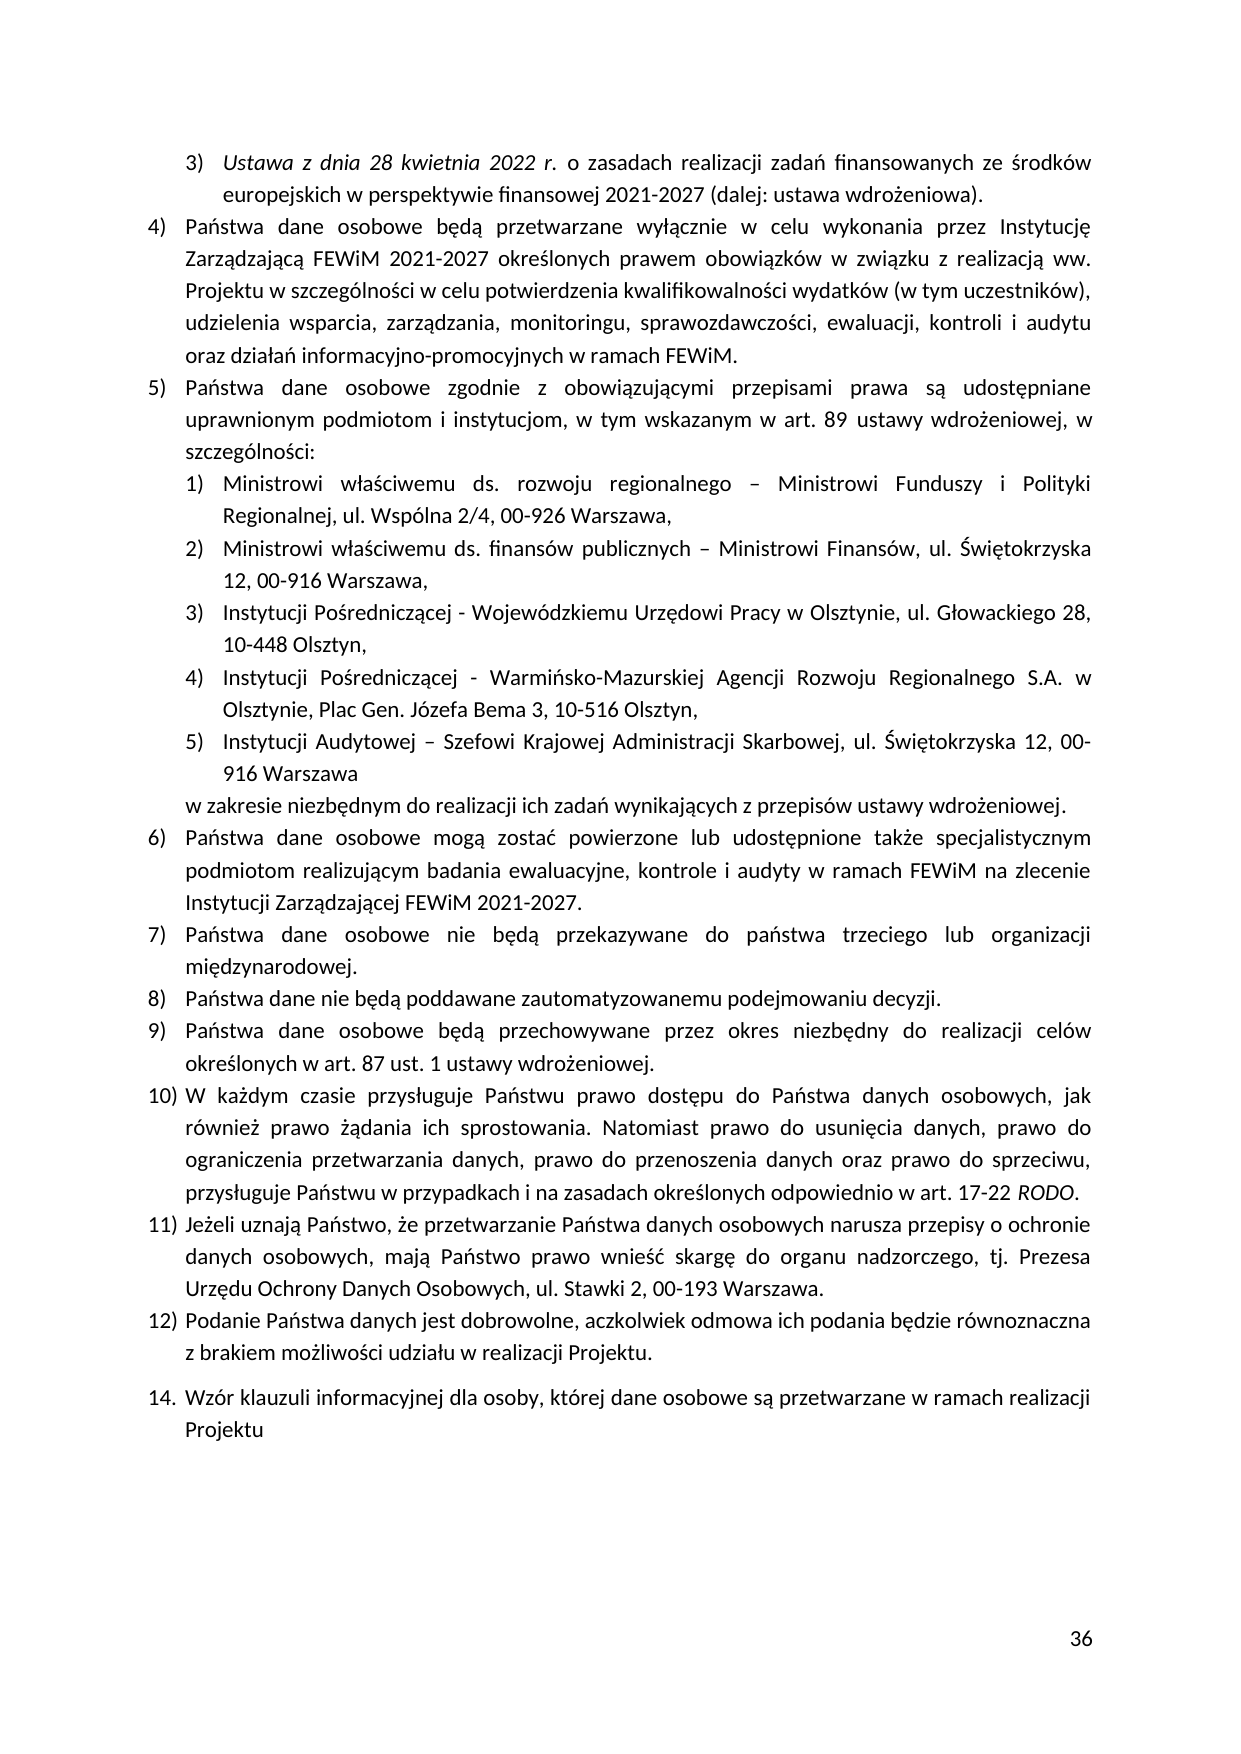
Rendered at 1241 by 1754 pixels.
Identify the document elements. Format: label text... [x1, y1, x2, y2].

list W każdym czasie przysługuje Państwu prawo dostępu do Państwa danych osobowych, jak również prawo żądania ich sprostowania. Natomiast prawo do usunięcia danych, prawo do ograniczenia przetwarzania danych, prawo do przenoszenia danych oraz prawo do sprzeciwu, przysługuje Państwu w przypadkach i na zasadach określonych odpowiednio w art. 17-22 RODO. [148, 1081, 1093, 1206]
list Państwa dane osobowe nie będą przekazywane do państwa trzeciego lub organizacji międzynarodowej. [148, 920, 1093, 980]
text Ustawa z dnia 28 kwietnia 2022 r. o zasadach realizacji zadań finansowanych ze środków europejskich w perspektywie finansowej 2021-2027 (dalej: ustawa wdrożeniowa). [185, 148, 1093, 208]
list Instytucji Audytowej – Szefowi Krajowej Administracji Skarbowej, ul. Świętokrzyska 12, 00-916 Warszawa [185, 727, 1093, 787]
list Państwa dane osobowe mogą zostać powierzone lub udostępnione także specjalistycznym podmiotom realizującym badania ewaluacyjne, kontrole i audyty w ramach FEWiM na zlecenie Instytucji Zarządzającej FEWiM 2021-2027. [148, 823, 1093, 916]
list Ministrowi właściwemu ds. rozwoju regionalnego – Ministrowi Funduszy i Polityki Regionalnej, ul. Wspólna 2/4, 00-926 Warszawa, [185, 469, 1093, 530]
list Instytucji Pośredniczącej - Warmińsko-Mazurskiej Agencji Rozwoju Regionalnego S.A. w Olsztynie, Plac Gen. Józefa Bema 3, 10-516 Olsztyn, [185, 663, 1093, 723]
list Jeżeli uznają Państwo, że przetwarzanie Państwa danych osobowych narusza przepisy o ochronie danych osobowych, mają Państwo prawo wnieść skargę do organu nadzorczego, tj. Prezesa Urzędu Ochrony Danych Osobowych, ul. Stawki 2, 00-193 Warszawa. [148, 1210, 1093, 1302]
list Podanie Państwa danych jest dobrowolne, aczkolwiek odmowa ich podania będzie równoznaczna z brakiem możliwości udziału w realizacji Projektu. [148, 1306, 1093, 1367]
text w zakresie niezbędnym do realizacji ich zadań wynikających z przepisów ustawy wdrożeniowej. [185, 791, 1093, 819]
list Państwa dane osobowe będą przechowywane przez okres niezbędny do realizacji celów określonych w art. 87 ust. 1 ustawy wdrożeniowej. [148, 1017, 1093, 1077]
list Instytucji Pośredniczącej - Wojewódzkiemu Urzędowi Pracy w Olsztynie, ul. Głowackiego 28, 10-448 Olsztyn, [185, 598, 1093, 658]
list Państwa dane osobowe zgodnie z obowiązującymi przepisami prawa są udostępniane uprawnionym podmiotom i instytucjom, w tym wskazanym w art. 89 ustawy wdrożeniowej, w szczególności: [148, 373, 1093, 465]
list Państwa dane nie będą poddawane zautomatyzowanemu podejmowaniu decyzji. [148, 984, 1093, 1012]
list Wzór klauzuli informacyjnej dla osoby, której dane osobowe są przetwarzane w ramach realizacji Projektu [148, 1383, 1093, 1443]
list Państwa dane osobowe będą przetwarzane wyłącznie w celu wykonania przez Instytucję Zarządzającą FEWiM 2021-2027 określonych prawem obowiązków w związku z realizacją ww. Projektu w szczególności w celu potwierdzenia kwalifikowalności wydatków (w tym uczestników), udzielenia wsparcia, zarządzania, monitoringu, sprawozdawczości, ewaluacji, kontroli i audytu oraz działań informacyjno-promocyjnych w ramach FEWiM. [148, 212, 1093, 369]
list Ministrowi właściwemu ds. finansów publicznych – Ministrowi Finansów, ul. Świętokrzyska 12, 00-916 Warszawa, [185, 534, 1093, 594]
